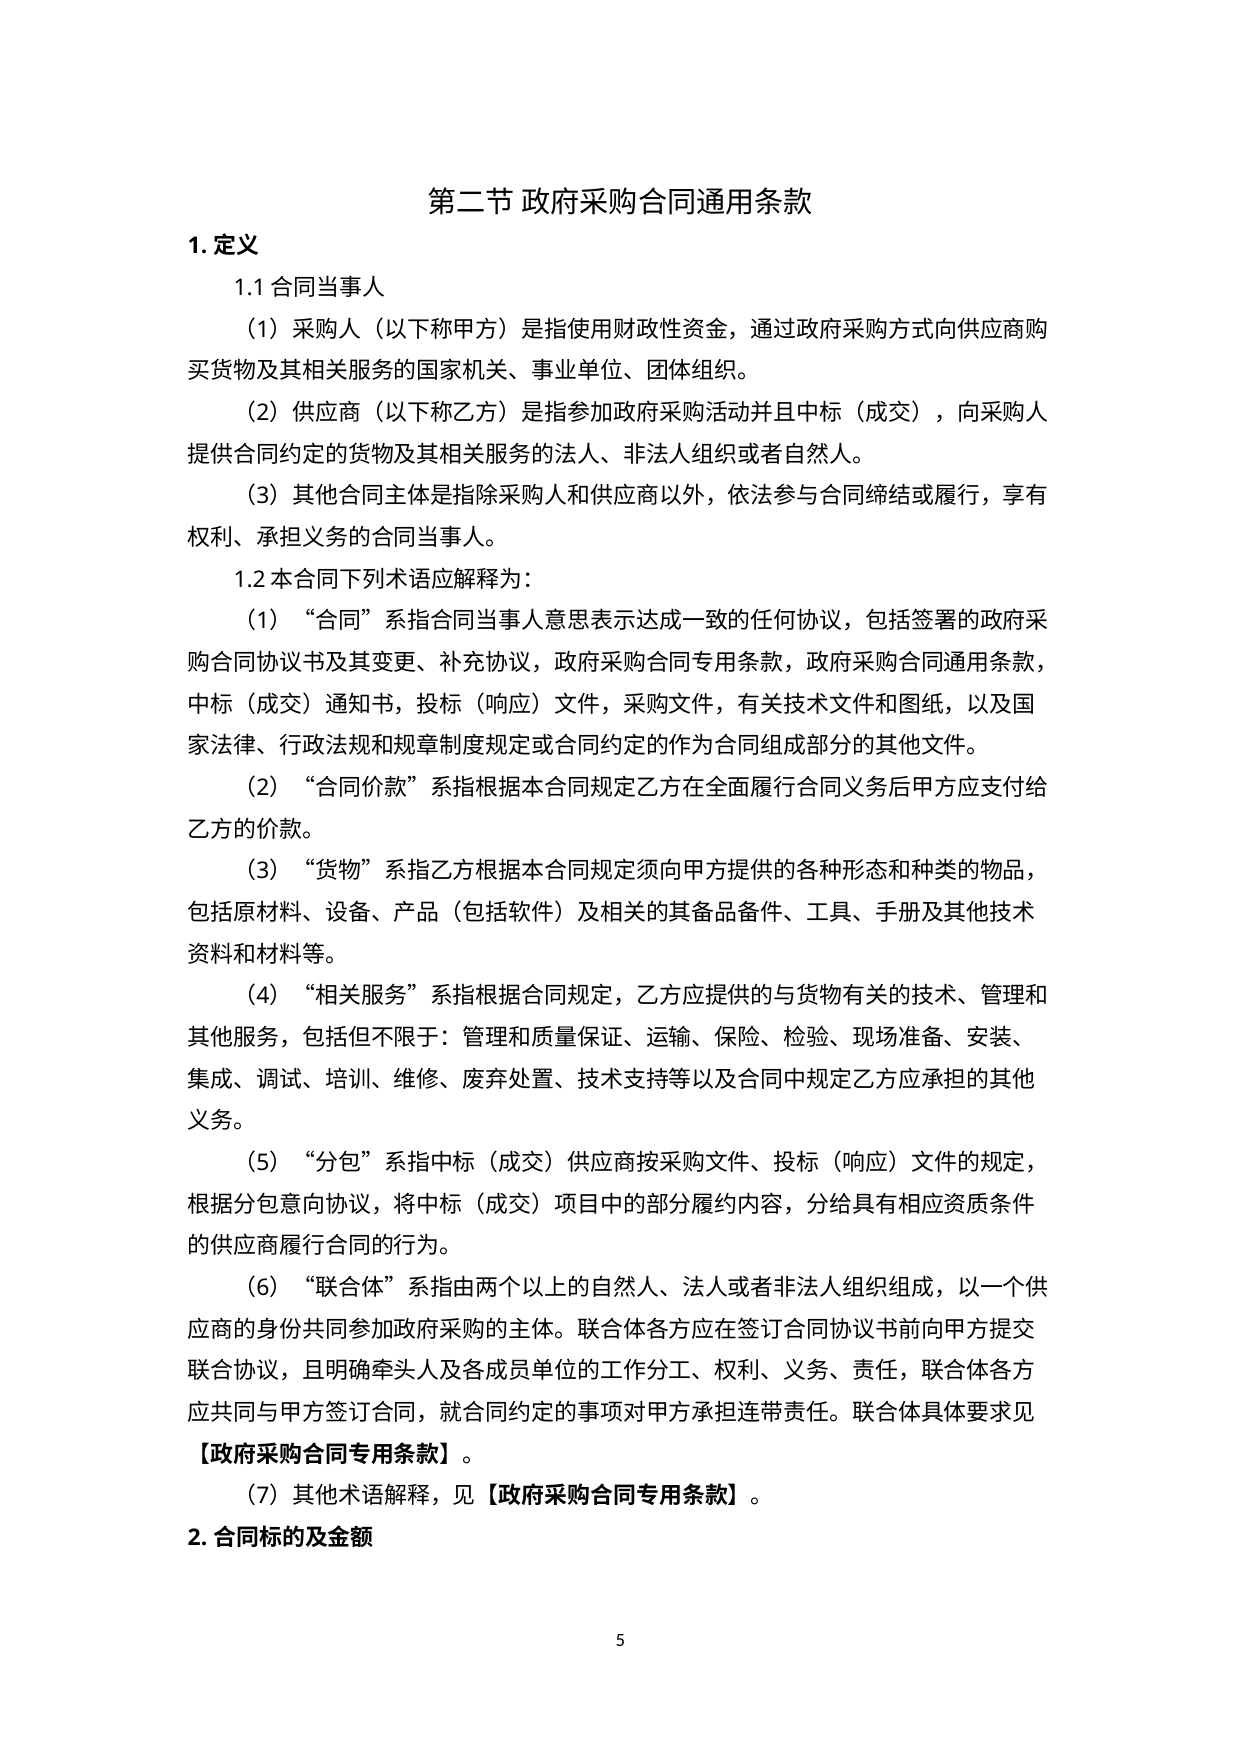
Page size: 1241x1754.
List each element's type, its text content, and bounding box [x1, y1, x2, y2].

text 1.2本合同下列术语应解释为： [187, 554, 1053, 596]
text （4）“相关服务”系指根据合同规定，乙方应提供的与货物有关的技术、管理和其他服务，包括但不限于：管理和质量保证、运输、保险、检验、现场准备、安装、集成、调试、培训、维修、废弃处置、技术支持等以及合同中规定乙方应承担的其他义务。 [187, 971, 1053, 1137]
text 第二节 政府采购合同通用条款 [187, 178, 1053, 221]
text （1）“合同”系指合同当事人意思表示达成一致的任何协议，包括签署的政府采购合同协议书及其变更、补充协议，政府采购合同专用条款，政府采购合同通用条款，中标（成交）通知书，投标（响应）文件，采购文件，有关技术文件和图纸，以及国家法律、行政法规和规章制度规定或合同约定的作为合同组成部分的其他文件。 [187, 596, 1053, 762]
text 1.1合同当事人 [187, 262, 1053, 304]
text （5）“分包”系指中标（成交）供应商按采购文件、投标（响应）文件的规定，根据分包意向协议，将中标（成交）项目中的部分履约内容，分给具有相应资质条件的供应商履行合同的行为。 [187, 1137, 1053, 1262]
text （3）“货物”系指乙方根据本合同规定须向甲方提供的各种形态和种类的物品，包括原材料、设备、产品（包括软件）及相关的其备品备件、工具、手册及其他技术资料和材料等。 [187, 846, 1053, 971]
text （2）供应商（以下称乙方）是指参加政府采购活动并且中标（成交），向采购人提供合同约定的货物及其相关服务的法人、非法人组织或者自然人。 [187, 387, 1053, 471]
text （2）“合同价款”系指根据本合同规定乙方在全面履行合同义务后甲方应支付给乙方的价款。 [187, 762, 1053, 846]
text （6）“联合体”系指由两个以上的自然人、法人或者非法人组织组成，以一个供应商的身份共同参加政府采购的主体。联合体各方应在签订合同协议书前向甲方提交联合协议，且明确牵头人及各成员单位的工作分工、权利、义务、责任，联合体各方应共同与甲方签订合同，就合同约定的事项对甲方承担连带责任。联合体具体要求见【政府采购合同专用条款】。 [187, 1262, 1053, 1471]
text 1. 定义 [187, 221, 1053, 262]
list 合同标的及金额 [187, 1512, 1053, 1554]
text （7）其他术语解释，见【政府采购合同专用条款】。 [187, 1471, 1053, 1512]
text （3）其他合同主体是指除采购人和供应商以外，依法参与合同缔结或履行，享有权利、承担义务的合同当事人。 [187, 471, 1053, 554]
text （1）采购人（以下称甲方）是指使用财政性资金，通过政府采购方式向供应商购买货物及其相关服务的国家机关、事业单位、团体组织。 [187, 304, 1053, 387]
